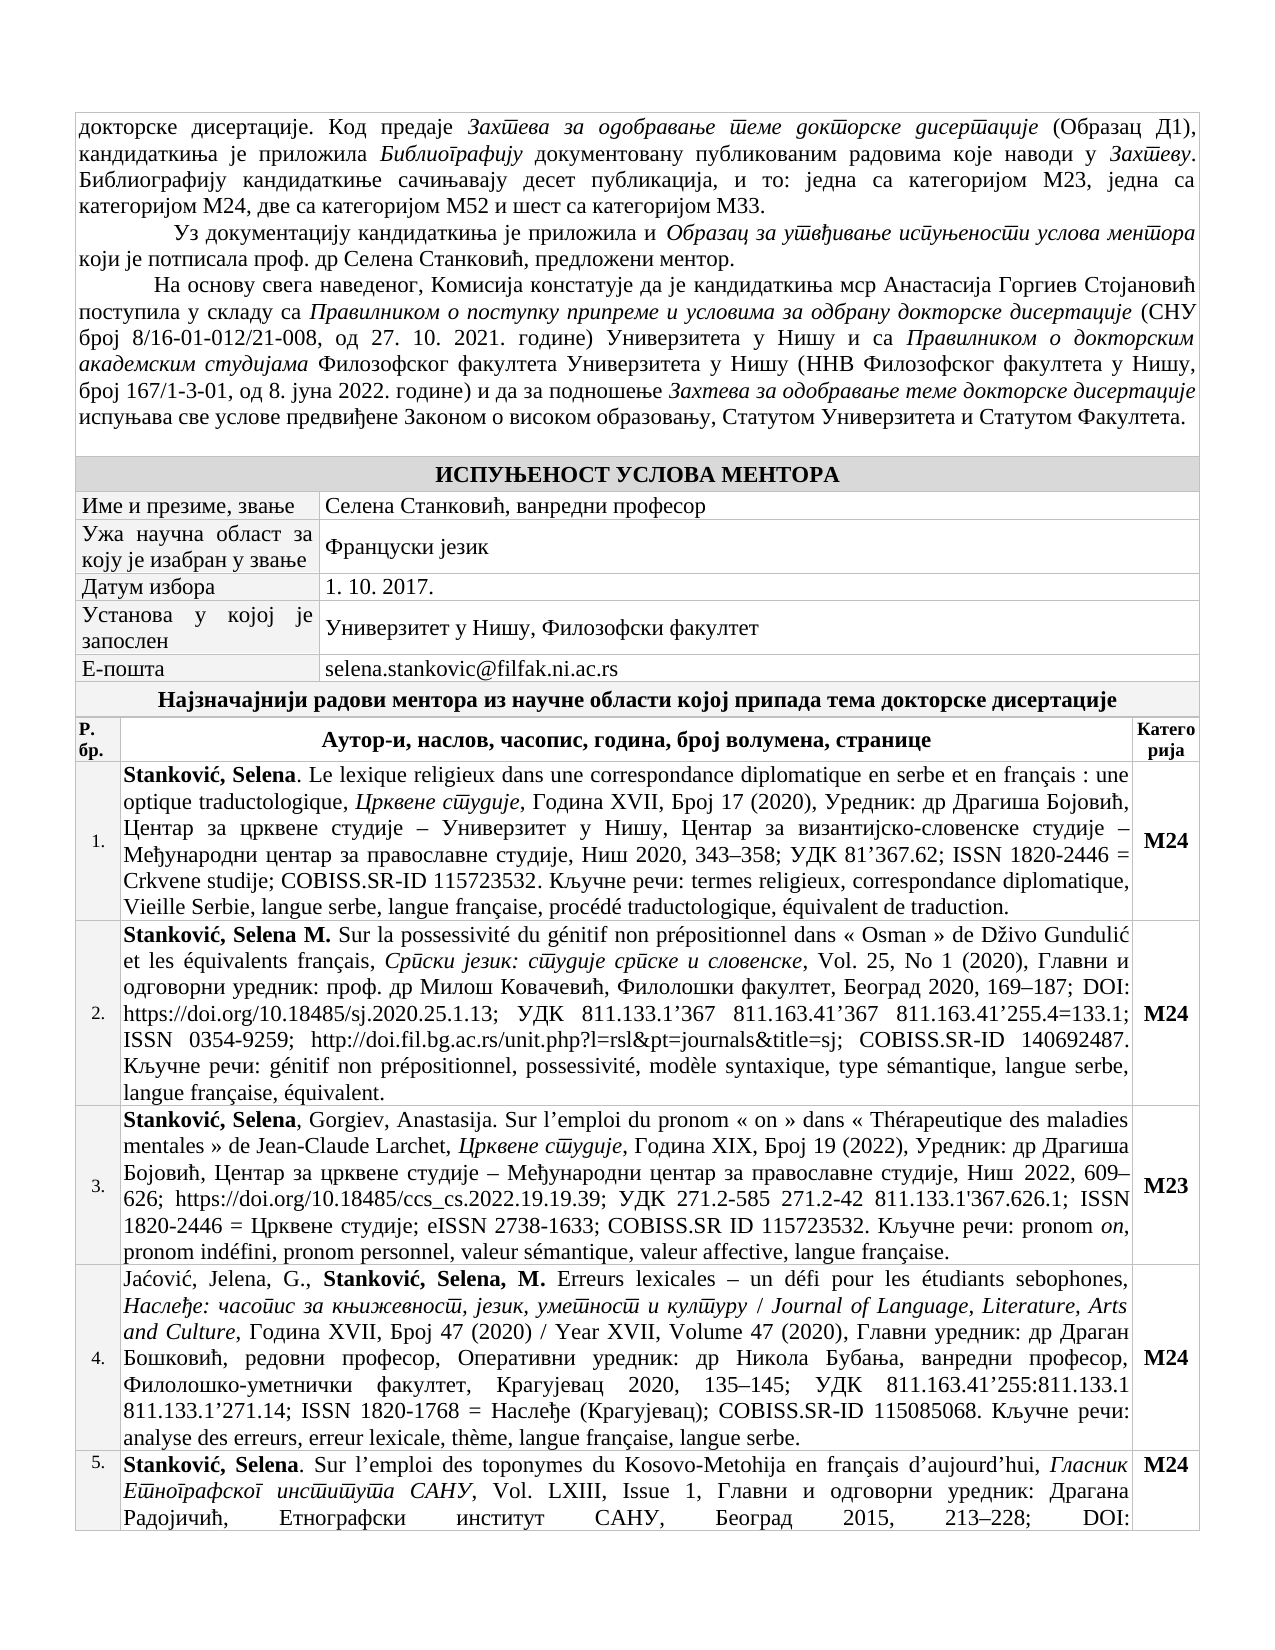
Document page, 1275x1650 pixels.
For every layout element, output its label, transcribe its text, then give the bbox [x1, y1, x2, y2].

table_cell Најзначајнији радови ментора из научне области којој припада тема докторске дисертације [76, 682, 1199, 716]
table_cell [121, 1451, 1132, 1530]
table_cell Датум избора [76, 574, 319, 600]
table_cell Ужа научна област за коју је изабран у звање [76, 520, 319, 572]
table_cell 4. [76, 1265, 120, 1450]
table_cell Установа у којој је запослен [76, 601, 319, 653]
table_cell Е-пошта [76, 655, 319, 681]
table_cell 5. [76, 1451, 120, 1530]
table_cell Универзитет у Нишу, Филозофски факултет [320, 601, 1199, 653]
table_cell selena.stankovic@filfak.ni.ac.rs [320, 655, 1199, 681]
table_cell Stanković, Selena M. Sur la possessivité du génitif non prépositionnel dans « Osman » de Dživo Gundulić et les équivalents français, Српски језик: студије српске и словенске, Vol. 25, No 1 (2020), Главни и одговорни уредник: проф. др Милош Ковачевић, Филолошки факултет, Београд 2020, 169–187; DOI: https://doi.org/10.18485/sj.2020.25.1.13; УДК 811.133.1’367 811.163.41’367 811.163.41’255.4=133.1; ISSN 0354-9259; http://doi.fil.bg.ac.rs/unit.php?l=rsl&pt=journals&title=sj; COBISS.SR-ID 140692487. Кључне речи: génitif non prépositionnel, possessivité, modèle syntaxique, type sémantique, langue serbe, langue française, équivalent. [121, 921, 1132, 1105]
table_cell Stanković, Selena, Gorgiev, Anastasija. Sur l’emploi du pronom « on » dans « Thérapeutique des maladies mentales » de Jean-Claude Larchet, Црквене студије, Година XIX, Број 19 (2022), Уредник: др Драгиша Бојовић, Центар за црквене студије – Међународни центар за православне студије, Ниш 2022, 609–626; https://doi.org/10.18485/ccs_cs.2022.19.19.39; УДК 271.2-585 271.2-42 811.133.1'367.626.1; ISSN 1820-2446 = Црквене студије; еISSN 2738-1633; COBISS.SR ID 115723532. Кључне речи: pronom on, pronom indéfini, pronom personnel, valeur sémantique, valeur affective, langue française. [121, 1106, 1132, 1264]
table_cell Р. бр. [76, 718, 120, 761]
table_cell 1. 10. 2017. [320, 574, 1199, 600]
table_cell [76, 113, 1199, 456]
table_cell Француски језик [320, 520, 1199, 572]
table_cell Име и презиме, звање [76, 492, 319, 519]
table_cell 1. [76, 762, 120, 920]
table_cell М23 [1133, 1106, 1199, 1264]
table_cell Stanković, Selena. Le lexique religieux dans une correspondance diplomatique en serbe et en français : une optique traductologique, Црквене студије, Година XVII, Број 17 (2020), Уредник: др Драгиша Бојовић, Центар за црквене студије – Универзитет у Нишу, Центар за византијско-словенске студије – Међународни центар за православне студије, Ниш 2020, 343–358; УДК 81’367.62; ISSN 1820-2446 = Crkvene studije; COBISS.SR-ID 115723532. Кључне речи: termes religieux, correspondance diplomatique, Vieille Serbie, langue serbe, langue française, procédé traductologique, équivalent de traduction. [121, 762, 1132, 920]
table_cell Категорија [1133, 718, 1199, 761]
table_cell М24 [1133, 921, 1199, 1105]
table_cell М24 [1133, 1265, 1199, 1450]
table_cell Селена Станковић, ванредни професор [320, 492, 1199, 519]
table_cell 2. [76, 921, 120, 1105]
table_cell ИСПУЊЕНОСТ УСЛОВА МЕНТОРА [76, 457, 1199, 491]
table_cell Jaćović, Jelena, G., Stanković, Selena, M. Erreurs lexicales – un défi pour les étudiants sebophones, Наслеђе: часопис за књижевност, језик, уметност и културу / Journal of Language, Literature, Arts and Culture, Година XVII, Број 47 (2020) / Year XVII, Volume 47 (2020), Главни уредник: др Драган Бошковић, редовни професор, Оперативни уредник: др Никола Бубања, ванредни професор, Филолошко-уметнички факултет, Крагујевац 2020, 135–145; УДК 811.163.41’255:811.133.1 811.133.1’271.14; ISSN 1820-1768 = Наслеђе (Крагујевац); COBISS.SR-ID 115085068. Кључне речи: analyse des erreurs, erreur lexicale, thème, langue française, langue serbe. [121, 1265, 1132, 1450]
table_cell М24 [1133, 1451, 1199, 1530]
table_cell М24 [1133, 762, 1199, 920]
table_cell 3. [76, 1106, 120, 1264]
table_cell Аутор-и, наслов, часопис, година, број волумена, странице [121, 718, 1132, 761]
